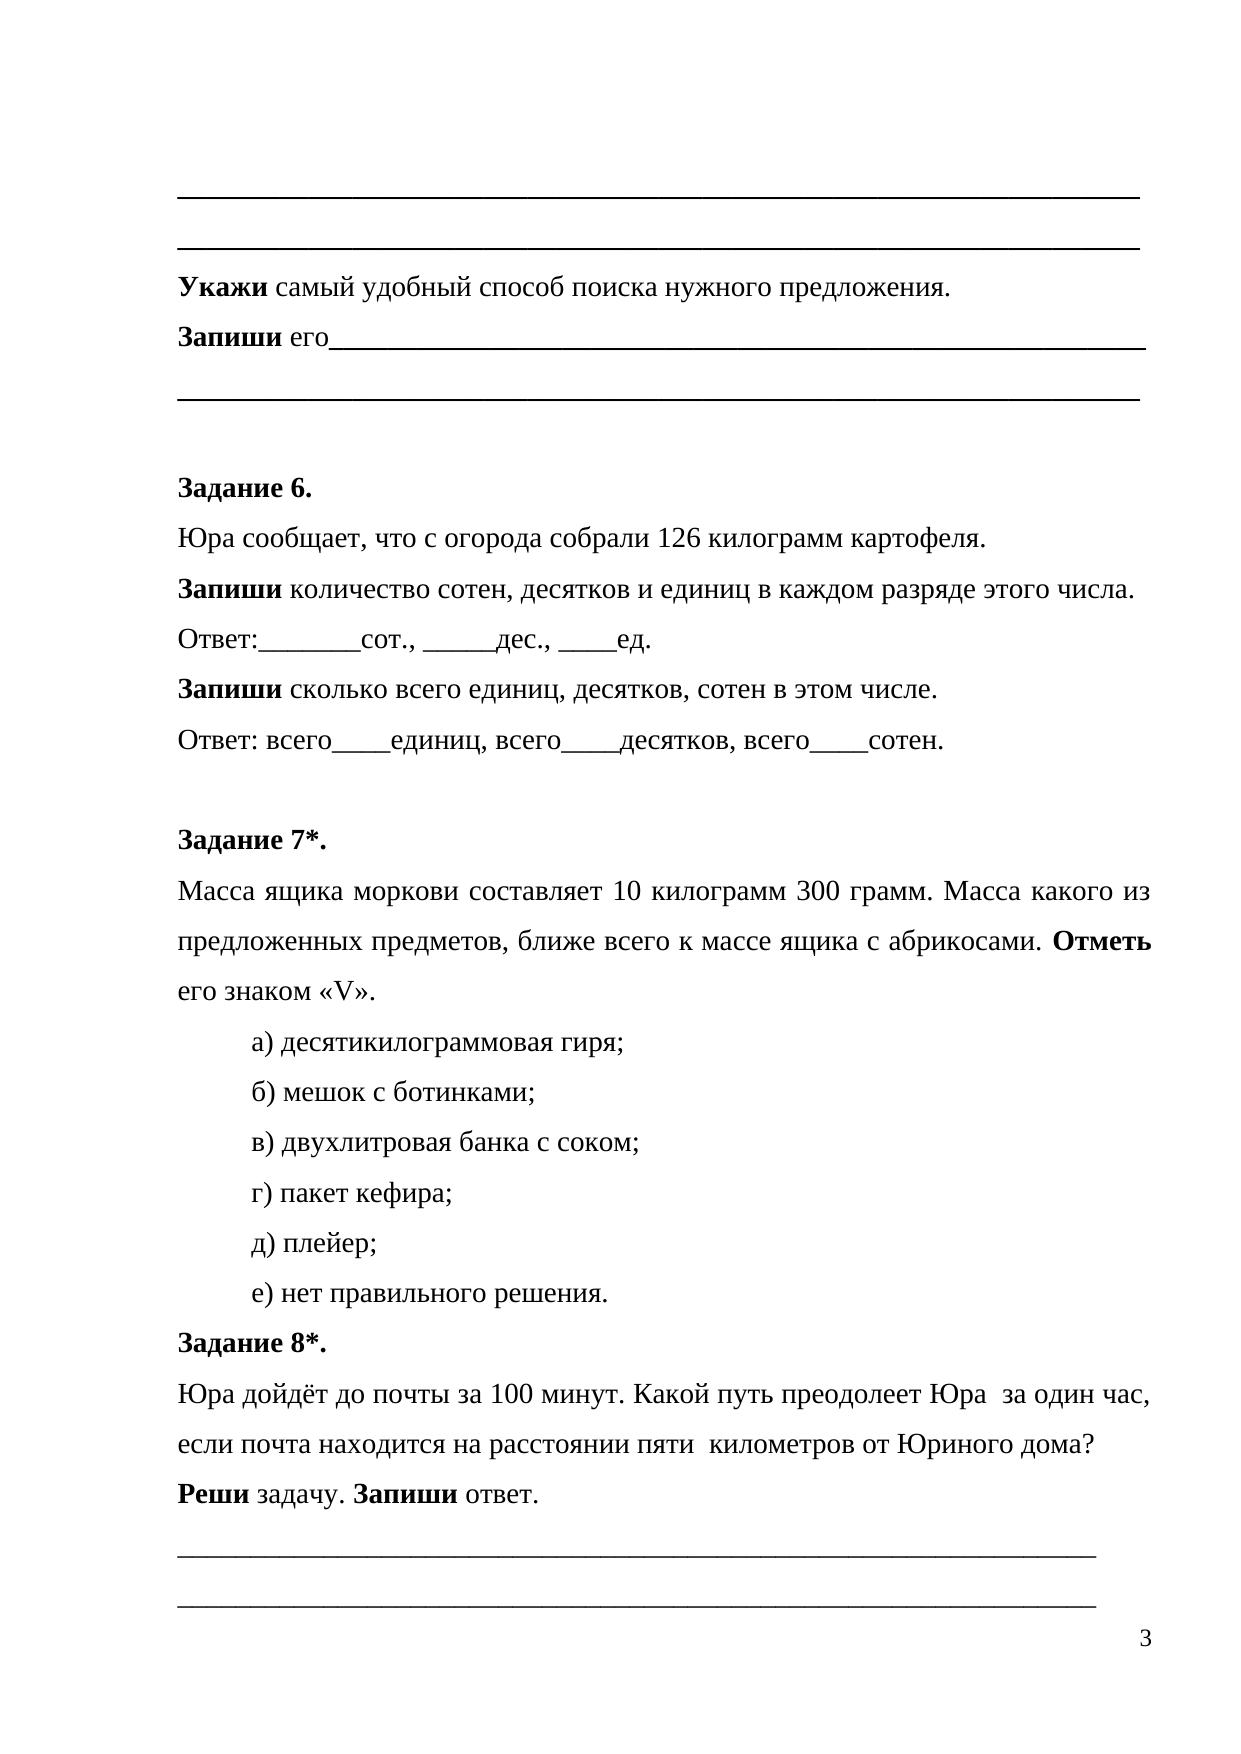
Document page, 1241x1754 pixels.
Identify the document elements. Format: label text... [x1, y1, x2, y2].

text в) двухлитровая банка с соком; [177, 1124, 1152, 1158]
text Запиши количество сотен, десятков и единиц в каждом разряде этого числа. [177, 571, 1152, 604]
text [177, 1577, 1152, 1611]
text Задание 6. [177, 470, 1152, 504]
text Масса ящика моркови составляет 10 килограмм 300 грамм. Масса какого из предложенных предметов, ближе всего к массе ящика с абрикосами. Отметь его знаком «V». [177, 873, 1152, 1007]
text Запиши его________________________________________________________ [177, 319, 1152, 353]
text б) мешок с ботинками; [177, 1074, 1152, 1108]
text ____________________________________________________________________________________________________________________________________ [177, 168, 1152, 252]
text Укажи самый удобный способ поиска нужного предложения. [177, 269, 1152, 303]
text д) плейер; [177, 1225, 1152, 1258]
text г) пакет кефира; [177, 1175, 1152, 1208]
text Юра сообщает, что с огорода собрали 126 килограмм картофеля. [177, 521, 1152, 554]
text Запиши сколько всего единиц, десятков, сотен в этом числе. [177, 672, 1152, 705]
text Ответ: всего____единиц, всего____десятков, всего____сотен. [177, 722, 1152, 755]
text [177, 1527, 1152, 1560]
text Реши задачу. Запиши ответ. [177, 1477, 1152, 1510]
text Задание 8*. [177, 1326, 1152, 1359]
text __________________________________________________________________ [177, 370, 1152, 403]
text Юра дойдёт до почты за 100 минут. Какой путь преодолеет Юра за один час, если почта находится на расстоянии пяти километров от Юриного дома? [177, 1376, 1152, 1460]
text а) десятикилограммовая гиря; [177, 1024, 1152, 1057]
text Задание 7*. [177, 822, 1152, 856]
text Ответ:_______сот., _____дес., ____ед. [177, 621, 1152, 655]
text е) нет правильного решения. [177, 1275, 1152, 1309]
